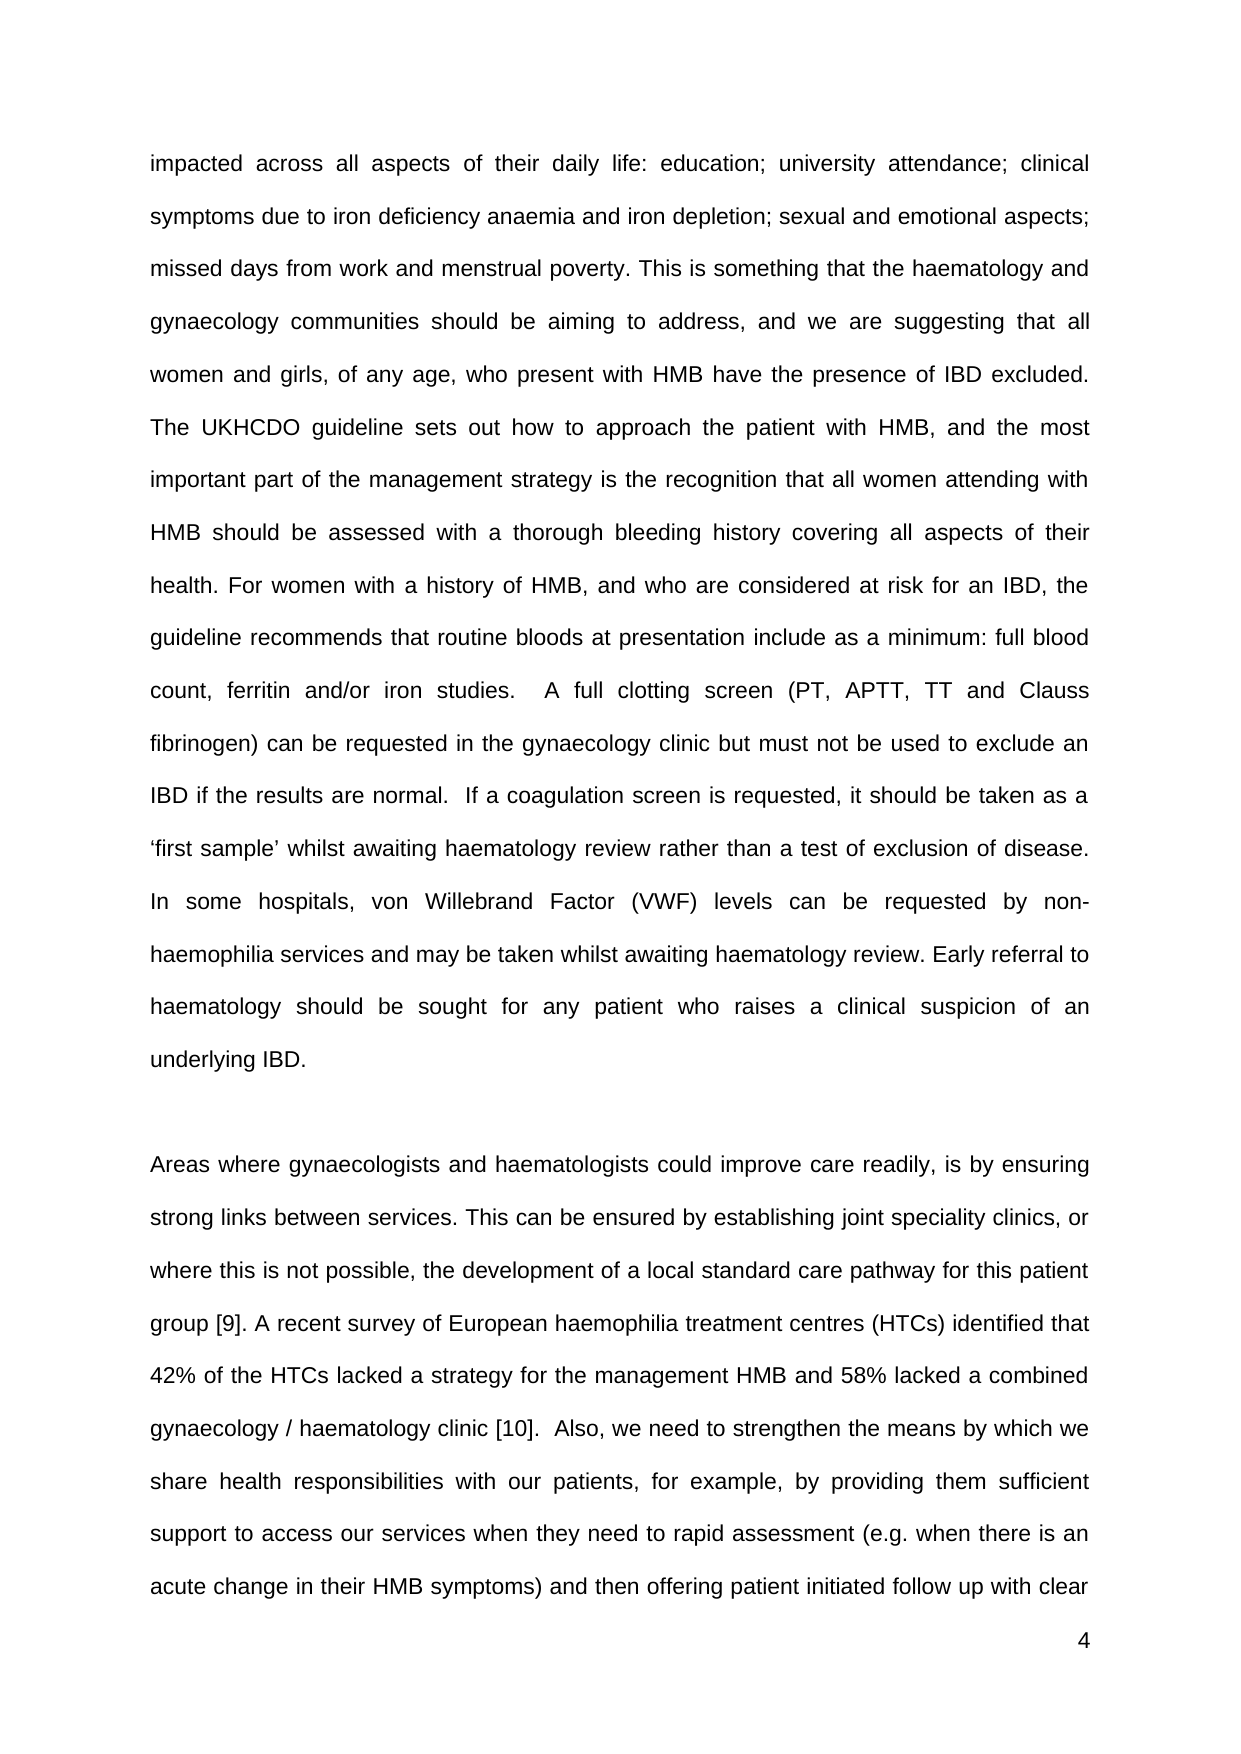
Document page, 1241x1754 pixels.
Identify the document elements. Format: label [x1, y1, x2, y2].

text [150, 150, 1090, 1072]
text [150, 1151, 1090, 1599]
